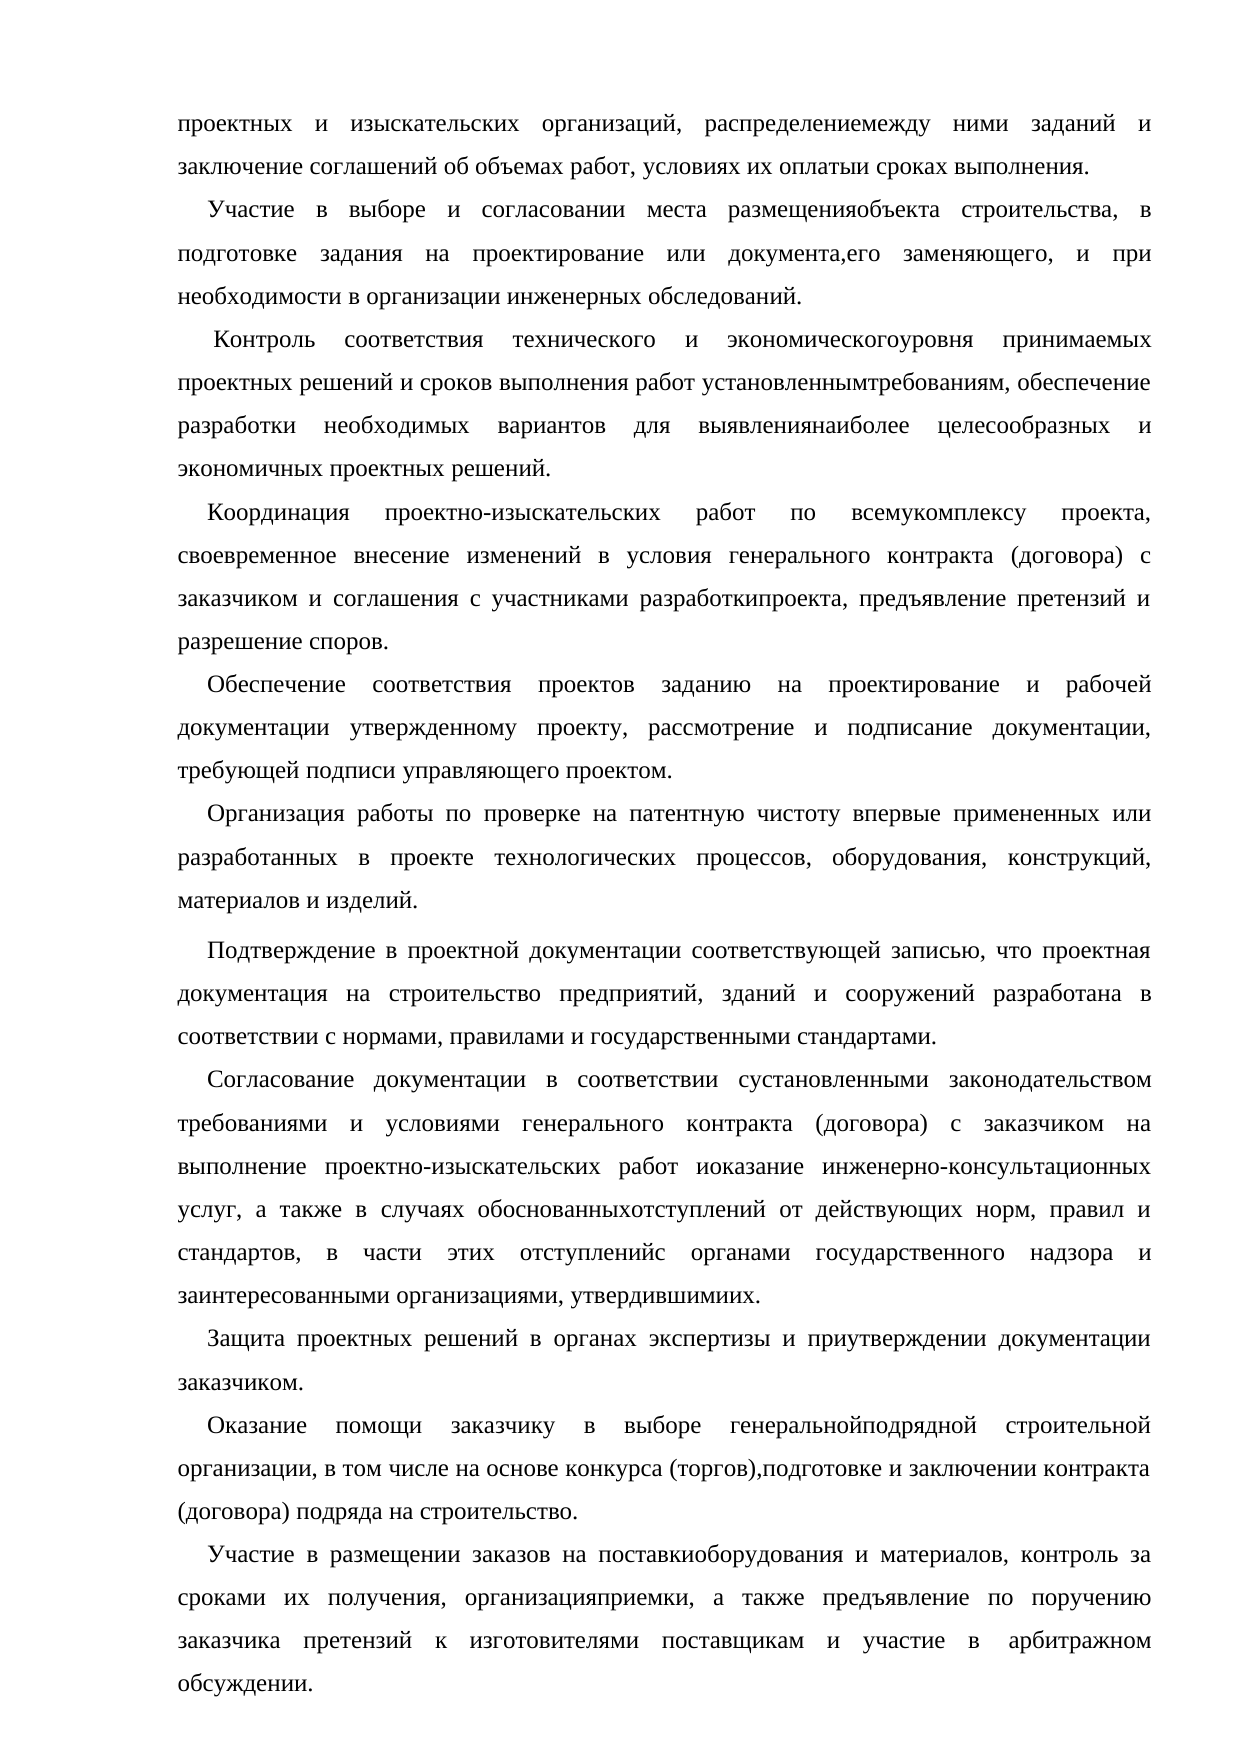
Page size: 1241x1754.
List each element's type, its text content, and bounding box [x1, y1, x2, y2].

text Участие в выборе и согласовании места размещенияобъекта строительства, в подготовке задания на проектирование или документа,его заменяющего, и при необходимости в организации инженерных обследований. [177, 194, 1151, 309]
text Согласование документации в соответствии сустановленными законодательством требованиями и условиями генерального контракта (договора) с заказчиком на выполнение проектно-изыскательских работ иоказание инженерно-консультационных услуг, а также в случаях обоснованныхотступлений от действующих норм, правил и стандартов, в части этих отступленийс органами государственного надзора и заинтересованными организациями, утвердившимиих. [177, 1064, 1152, 1309]
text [177, 108, 1151, 180]
text Обеспечение соответствия проектов заданию на проектирование и рабочей документации утвержденному проекту, рассмотрение и подписание документации, требующей подписи управляющего проектом. [177, 669, 1152, 784]
text Оказание помощи заказчику в выборе генеральнойподрядной строительной организации, в том числе на основе конкурса (торгов),подготовке и заключении контракта (договора) подряда на строительство. [177, 1410, 1151, 1525]
text Участие в размещении заказов на поставкиоборудования и материалов, контроль за сроками их получения, организацияприемки, а также предъявление по поручению заказчика претензий к изготовителями поставщикам и участие в арбитражном обсуждении. [177, 1539, 1152, 1697]
text Защита проектных решений в органах экспертизы и приутверждении документации заказчиком. [177, 1323, 1152, 1395]
text Подтверждение в проектной документации соответствующей записью, что проектная документация на строительство предприятий, зданий и сооружений разработана в соответствии с нормами, правилами и государственными стандартами. [177, 935, 1152, 1050]
text Контроль соответствия технического и экономическогоуровня принимаемых проектных решений и сроков выполнения работ установленнымтребованиям, обеспечение разработки необходимых вариантов для выявлениянаиболее целесообразных и экономичных проектных решений. [177, 324, 1152, 482]
text Координация проектно-изыскательских работ по всемукомплексу проекта, своевременное внесение изменений в условия генерального контракта (договора) с заказчиком и соглашения с участниками разработкипроекта, предъявление претензий и разрешение споров. [177, 497, 1151, 655]
text Организация работы по проверке на патентную чистоту впервые примененных или разработанных в проекте технологических процессов, оборудования, конструкций, материалов и изделий. [177, 798, 1152, 913]
